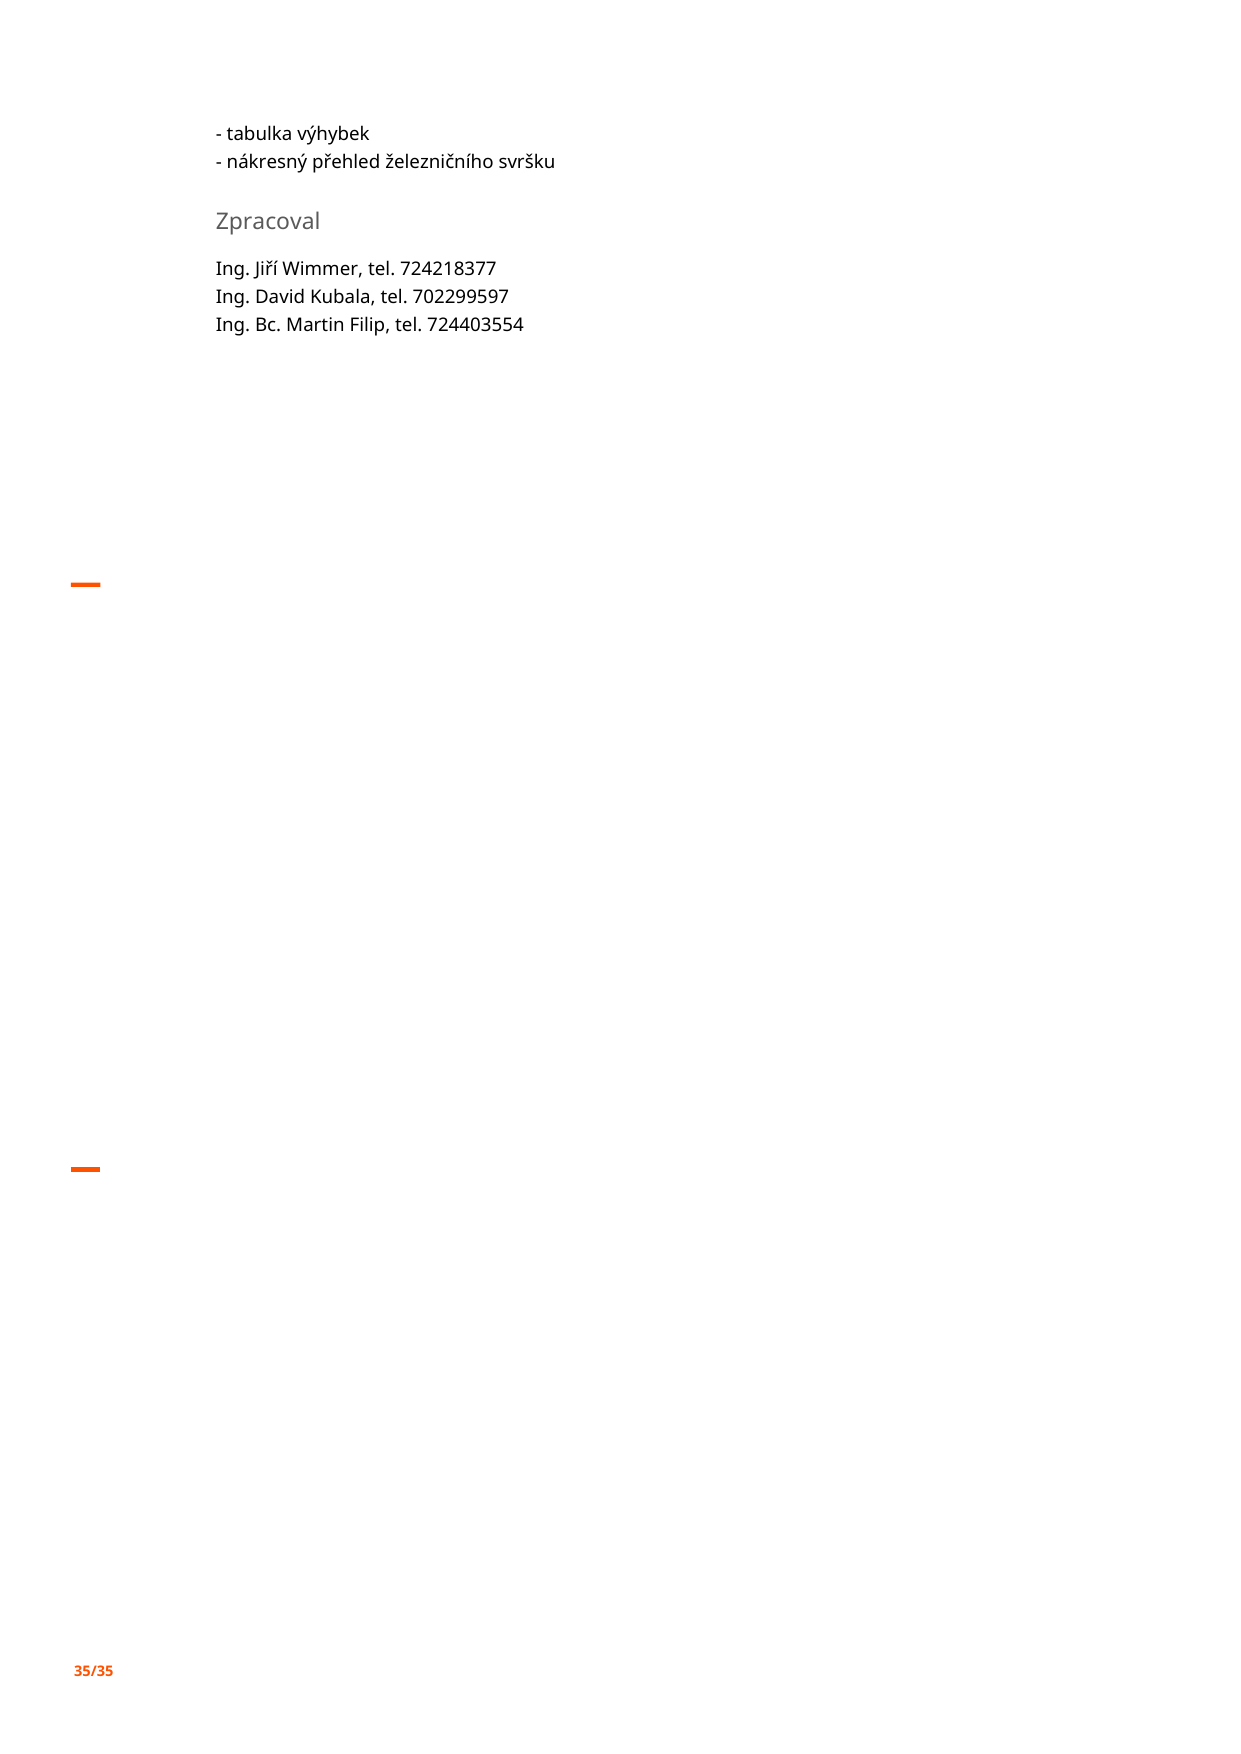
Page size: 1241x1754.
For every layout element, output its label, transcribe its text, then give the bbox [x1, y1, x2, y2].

text - tabulka výhybek [216, 121, 1122, 146]
text Ing. Jiří Wimmer, tel. 724218377 [216, 256, 1122, 281]
text Ing. David Kubala, tel. 702299597 [216, 284, 1122, 309]
text Ing. Bc. Martin Filip, tel. 724403554 [216, 312, 1122, 337]
subtitle Zpracoval [216, 205, 1122, 236]
text - nákresný přehled železničního svršku [216, 149, 1122, 174]
